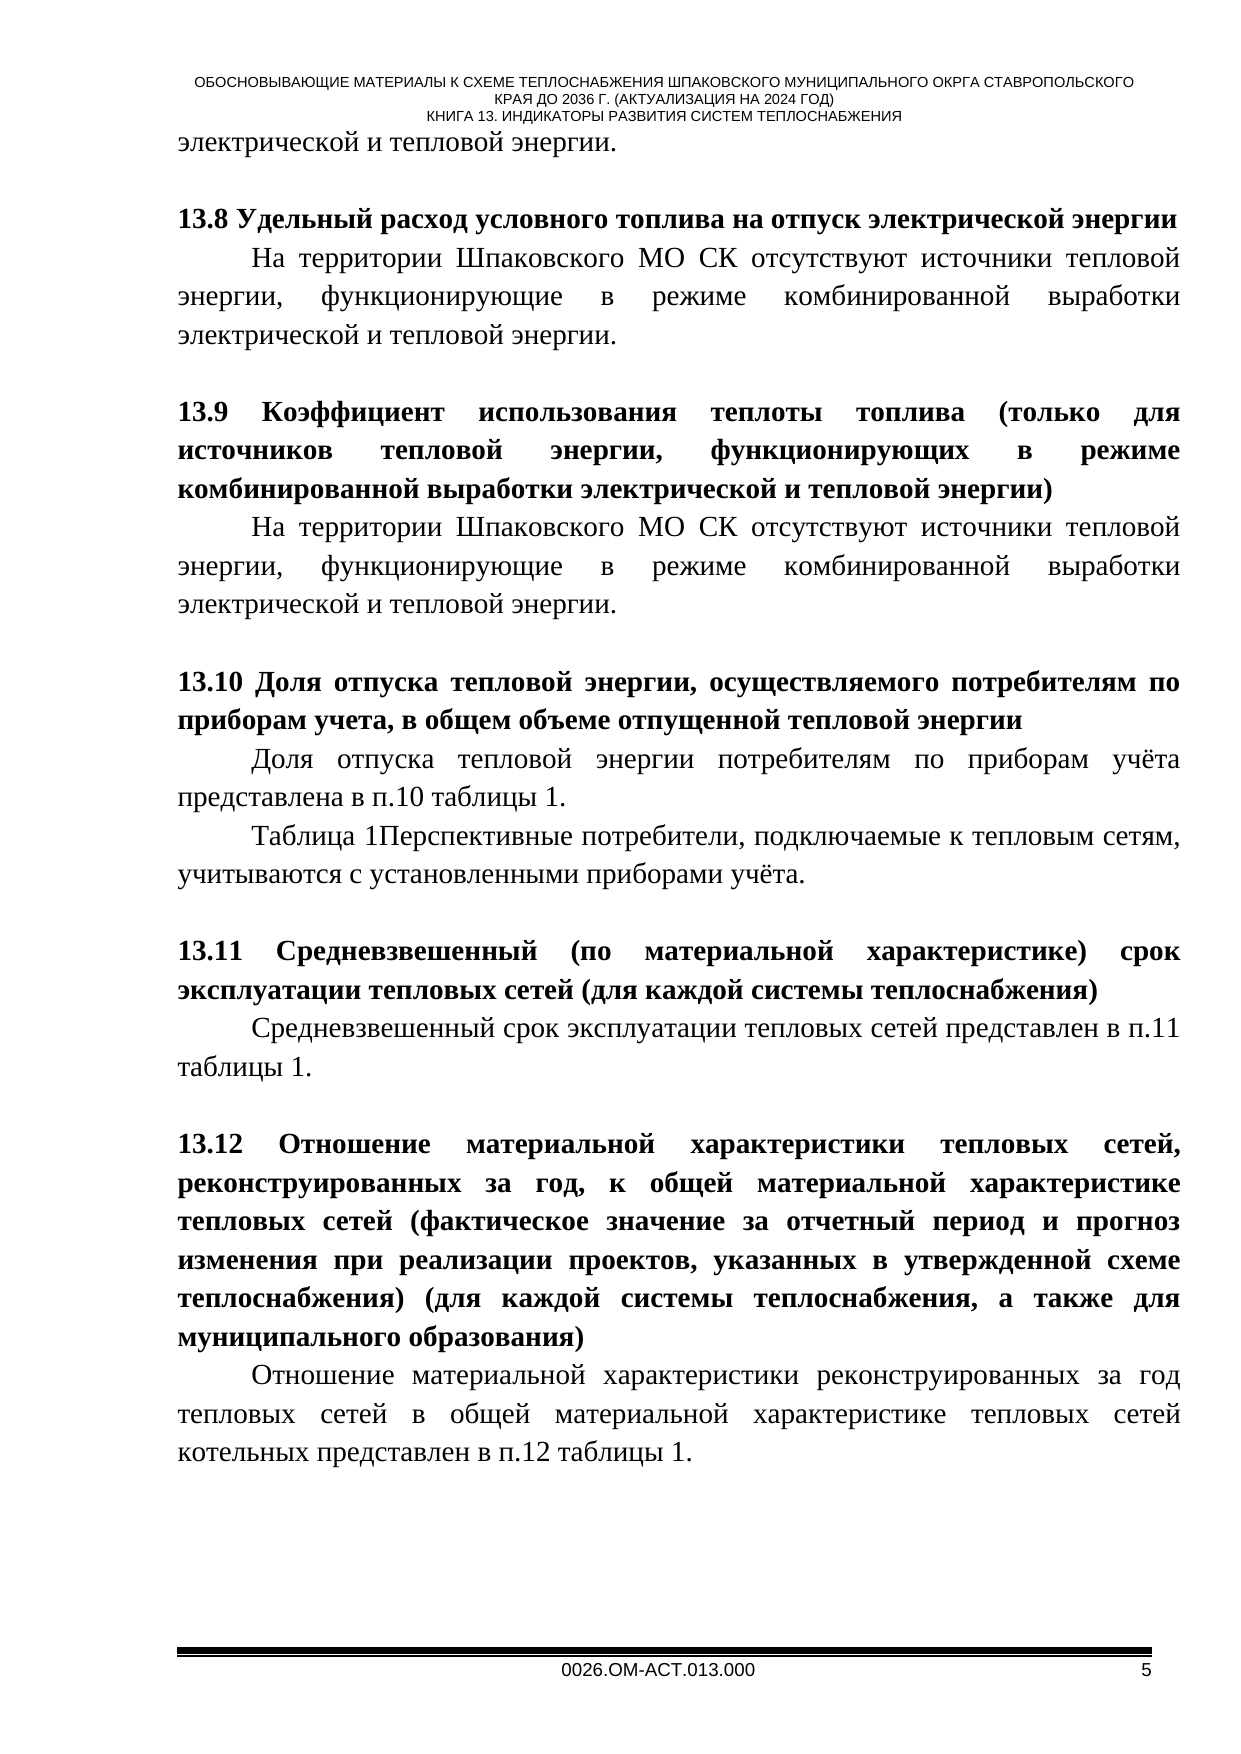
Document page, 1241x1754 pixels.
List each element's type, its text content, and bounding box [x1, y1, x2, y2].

text Отношение материальной характеристики реконструированных за год тепловых сетей в общей материальной характеристике тепловых сетей котельных представлен в п.12 таблицы 1. [177, 1357, 1181, 1468]
text 13.11 Средневзвешенный (по материальной характеристике) срок эксплуатации тепловых сетей (для каждой системы теплоснабжения) [177, 933, 1181, 1006]
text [177, 124, 1181, 158]
text 13.10 Доля отпуска тепловой энергии, осуществляемого потребителям по приборам учета, в общем объеме отпущенной тепловой энергии [177, 664, 1181, 736]
text Перспективные потребители, подключаемые к тепловым сетям, учитываются с установленными приборами учёта. [177, 818, 1181, 890]
text 13.12 Отношение материальной характеристики тепловых сетей, реконструированных за год, к общей материальной характеристике тепловых сетей (фактическое значение за отчетный период и прогноз изменения при реализации проектов, указанных в утвержденной схеме теплоснабжения) (для каждой системы теплоснабжения, а также для муниципального образования) [177, 1126, 1181, 1352]
text 13.8 Удельный расход условного топлива на отпуск электрической энергии [177, 201, 1181, 235]
text 13.9 Коэффициент использования теплоты топлива (только для источников тепловой энергии, функционирующих в режиме комбинированной выработки электрической и тепловой энергии) [177, 394, 1181, 504]
text Средневзвешенный срок эксплуатации тепловых сетей представлен в п.11 таблицы 1. [177, 1011, 1181, 1083]
text Доля отпуска тепловой энергии потребителям по приборам учёта представлена в п.10 таблицы 1. [177, 741, 1181, 813]
